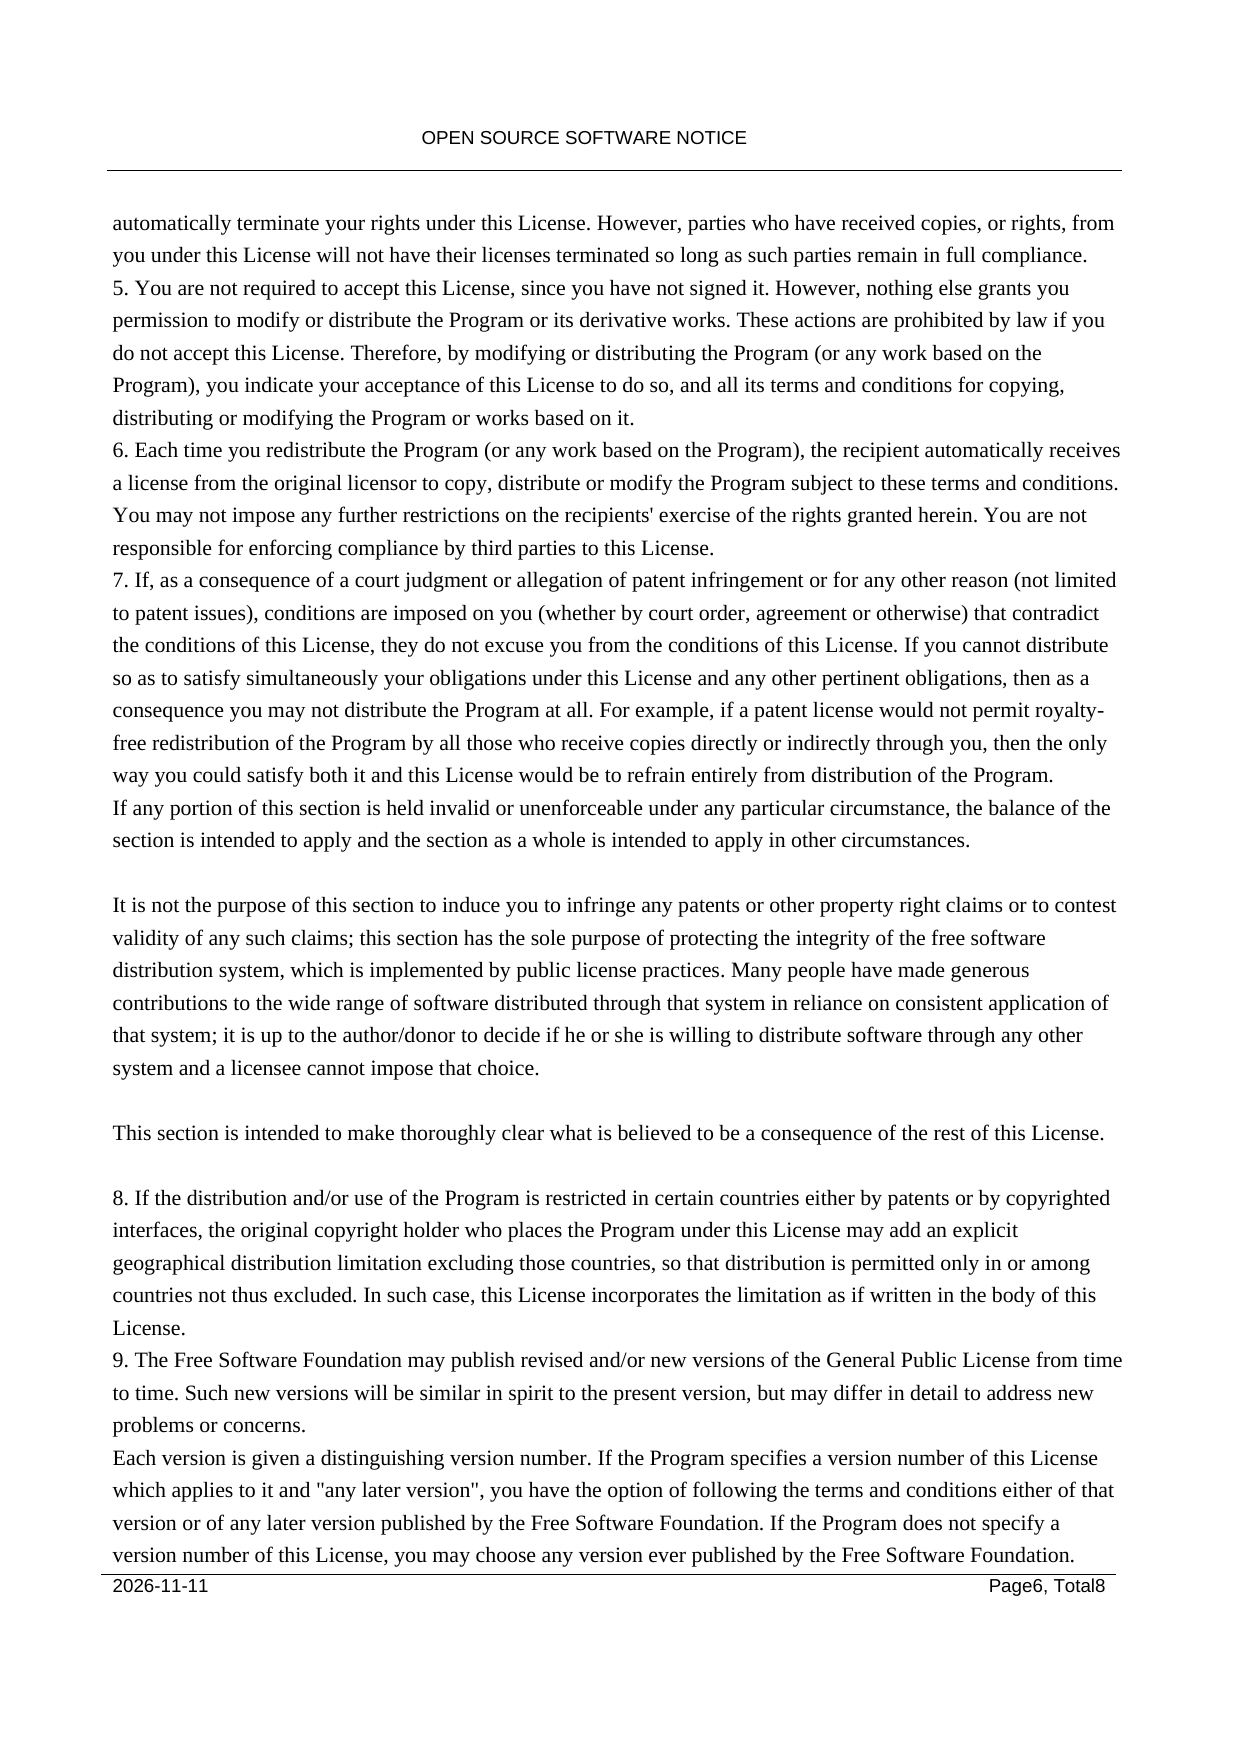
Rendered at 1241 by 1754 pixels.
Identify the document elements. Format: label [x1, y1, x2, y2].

text [112, 206, 1128, 1571]
